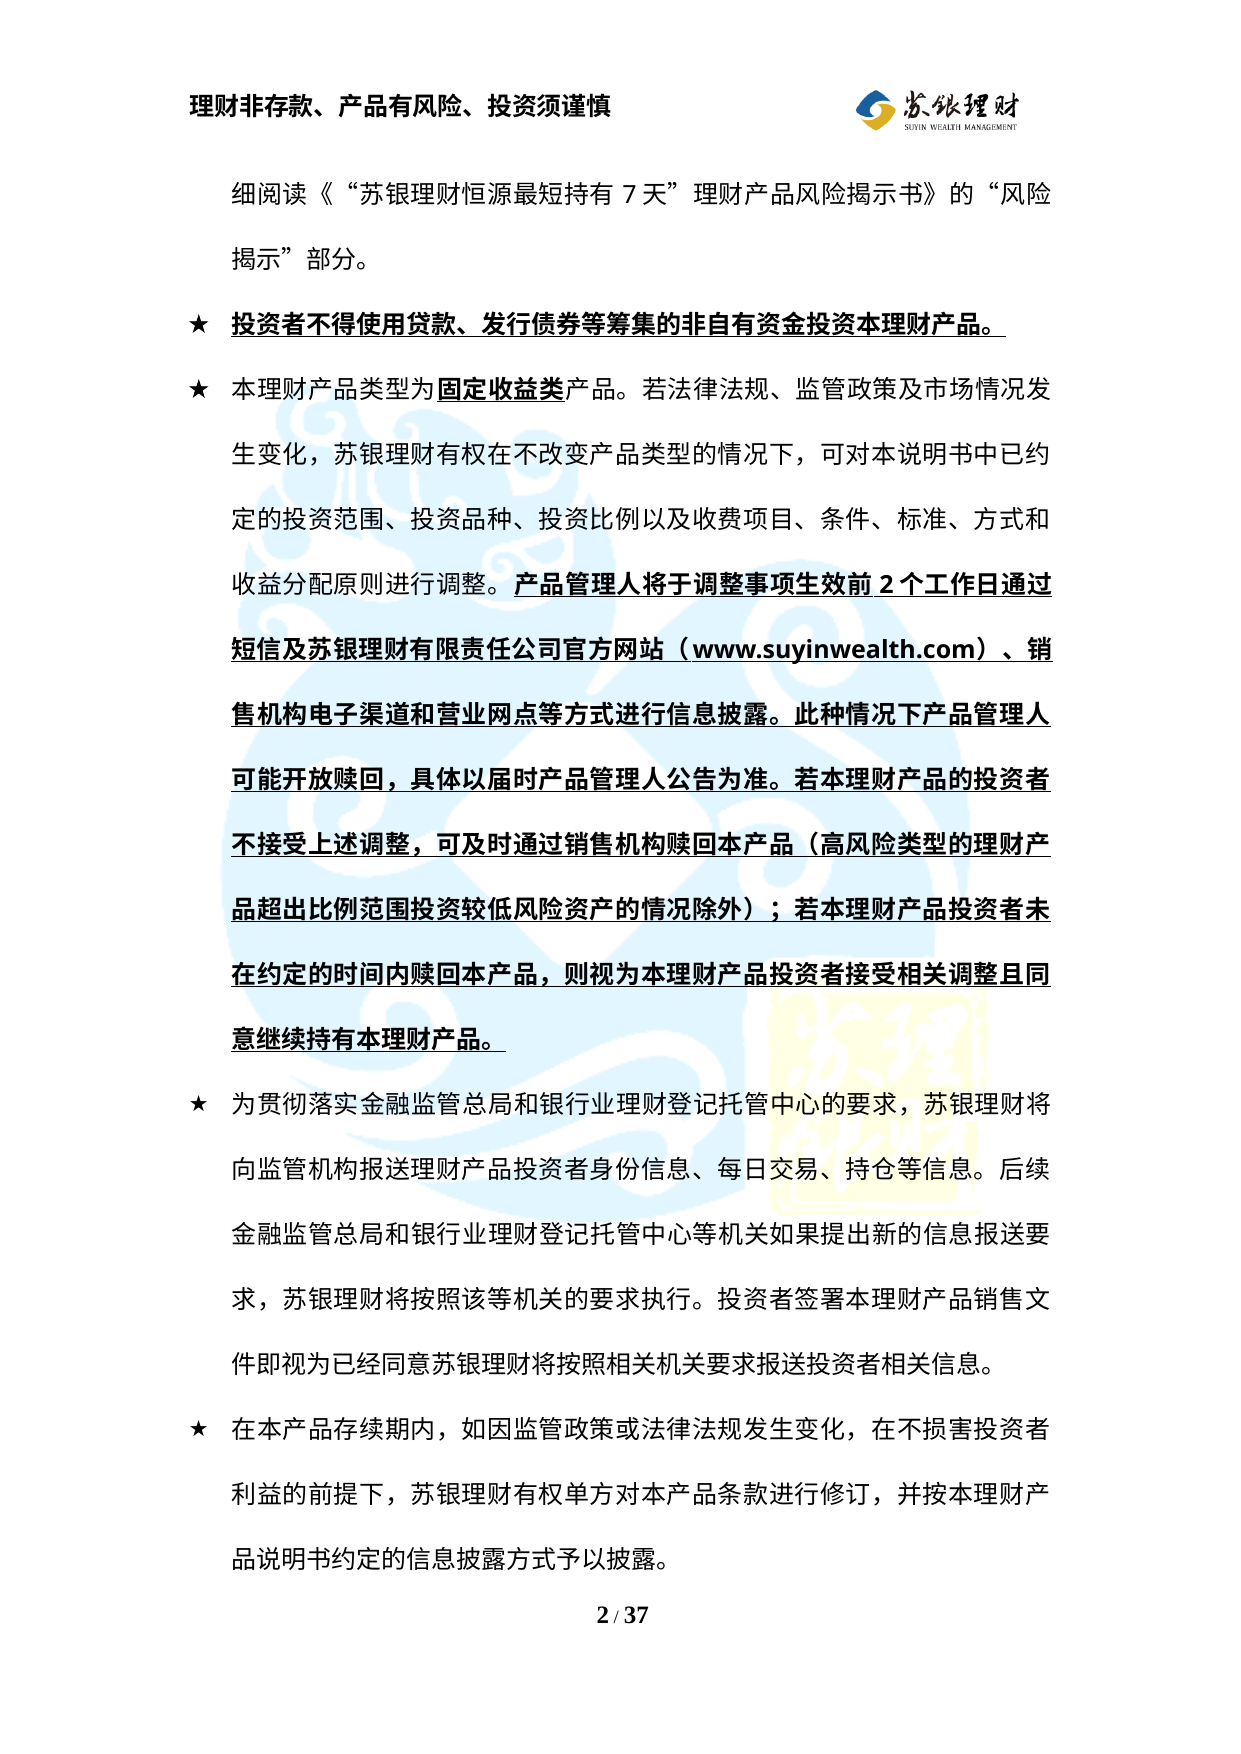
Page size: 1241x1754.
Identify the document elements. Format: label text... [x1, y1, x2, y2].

list 本理财产品涉及的主要风险包括政策风险、信用风险、市场风险、流动性风险、管理风险、操作风险、产品不成立风险、延期兑付风险、提前终止风险、信息传递风险、税务风险、代销风险（如有）、其他风险等。请仔细阅读《“苏银理财恒源最短持有7天”理财产品风险揭示书》的“风险揭示”部分。 [187, 160, 1053, 290]
picture [831, 73, 1049, 143]
list 为贯彻落实金融监管总局和银行业理财登记托管中心的要求，苏银理财将向监管机构报送理财产品投资者身份信息、每日交易、持仓等信息。后续金融监管总局和银行业理财登记托管中心等机关如果提出新的信息报送要求，苏银理财将按照该等机关的要求执行。投资者签署本理财产品销售文件即视为已经同意苏银理财将按照相关机关要求报送投资者相关信息。 [187, 1070, 1053, 1395]
list 在本产品存续期内，如因监管政策或法律法规发生变化，在不损害投资者利益的前提下，苏银理财有权单方对本产品条款进行修订，并按本理财产品说明书约定的信息披露方式予以披露。 [187, 1395, 1053, 1590]
list 投资者不得使用贷款、发行债券等筹集的非自有资金投资本理财产品。 [187, 290, 1053, 355]
list 本理财产品类型为固定收益类产品。若法律法规、监管政策及市场情况发生变化，苏银理财有权在不改变产品类型的情况下，可对本说明书中已约定的投资范围、投资品种、投资比例以及收费项目、条件、标准、方式和收益分配原则进行调整。产品管理人将于调整事项生效前2个工作日通过短信及苏银理财有限责任公司官方网站（www.suyinwealth.com）、销售机构电子渠道和营业网点等方式进行信息披露。此种情况下产品管理人可能开放赎回，具体以届时产品管理人公告为准。若本理财产品的投资者不接受上述调整，可及时通过销售机构赎回本产品（高风险类型的理财产品超出比例范围投资较低风险资产的情况除外）；若本理财产品投资者未在约定的时间内赎回本产品，则视为本理财产品投资者接受相关调整且同意继续持有本理财产品。 [187, 355, 1053, 1070]
